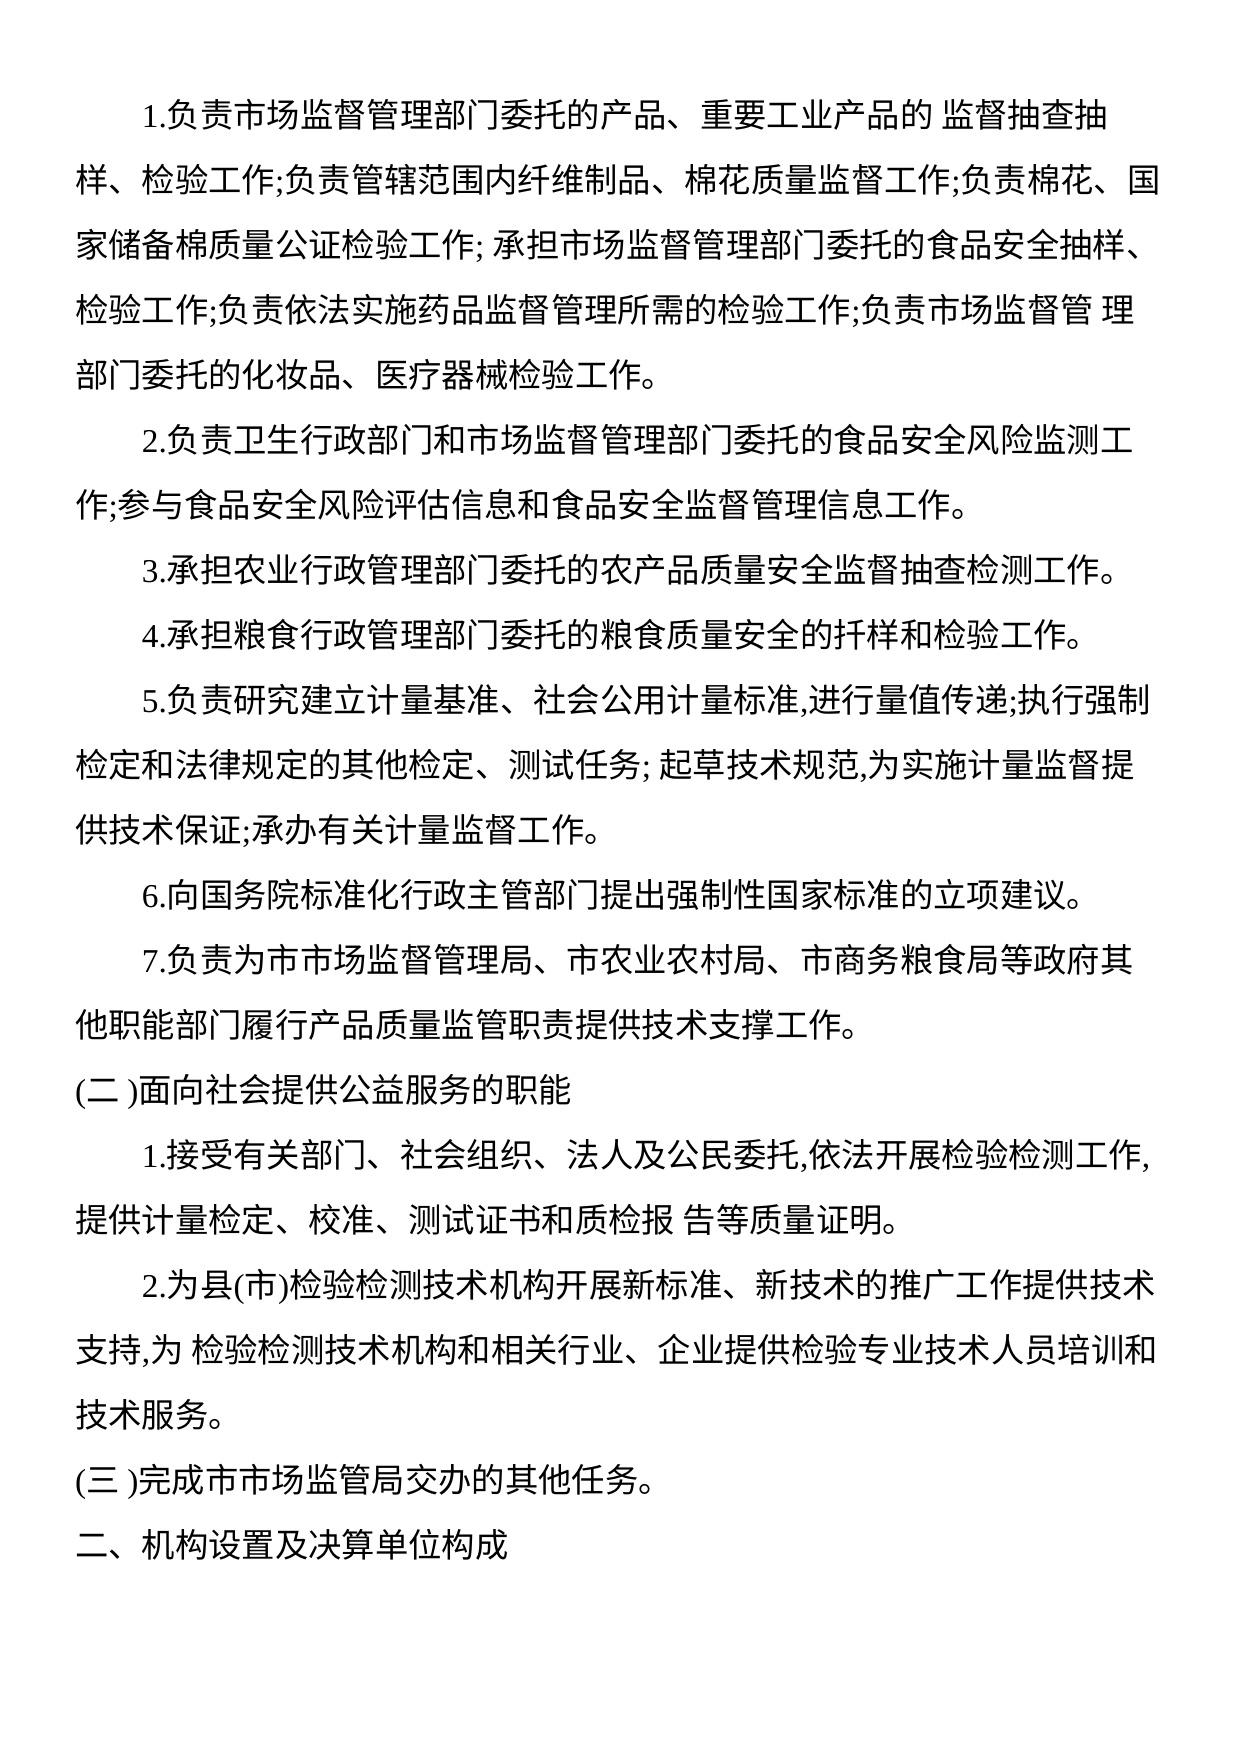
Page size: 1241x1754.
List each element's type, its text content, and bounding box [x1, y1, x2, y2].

text 2.负责卫生行政部门和市场监督管理部门委托的食品安全风险监测工作;参与食品安全风险评估信息和食品安全监督管理信息工作。 [75, 406, 1165, 536]
text 4.承担粮食行政管理部门委托的粮食质量安全的扦样和检验工作。 [75, 601, 1165, 666]
text 5.负责研究建立计量基准、社会公用计量标准,进行量值传递;执行强制检定和法律规定的其他检定、测试任务; 起草技术规范,为实施计量监督提供技术保证;承办有关计量监督工作。 [75, 666, 1165, 861]
text 2.为县(市)检验检测技术机构开展新标准、新技术的推广工作提供技术支持,为 检验检测技术机构和相关行业、企业提供检验专业技术人员培训和技术服务。 [75, 1251, 1165, 1446]
text 6.向国务院标准化行政主管部门提出强制性国家标准的立项建议。 [75, 861, 1165, 926]
text (三 )完成市市场监管局交办的其他任务。 [75, 1446, 1165, 1511]
text 1.接受有关部门、社会组织、法人及公民委托,依法开展检验检测工作,提供计量检定、校准、测试证书和质检报 告等质量证明。 [75, 1121, 1165, 1251]
text 3.承担农业行政管理部门委托的农产品质量安全监督抽查检测工作。 [75, 536, 1165, 601]
text 1.负责市场监督管理部门委托的产品、重要工业产品的 监督抽查抽样、检验工作;负责管辖范围内纤维制品、棉花质量监督工作;负责棉花、国家储备棉质量公证检验工作; 承担市场监督管理部门委托的食品安全抽样、检验工作;负责依法实施药品监督管理所需的检验工作;负责市场监督管 理部门委托的化妆品、医疗器械检验工作。 [75, 81, 1165, 406]
text 二、机构设置及决算单位构成 [75, 1511, 1165, 1576]
text 7.负责为市市场监督管理局、市农业农村局、市商务粮食局等政府其他职能部门履行产品质量监管职责提供技术支撑工作。 [75, 926, 1165, 1056]
text (二 )面向社会提供公益服务的职能 [75, 1056, 1165, 1121]
